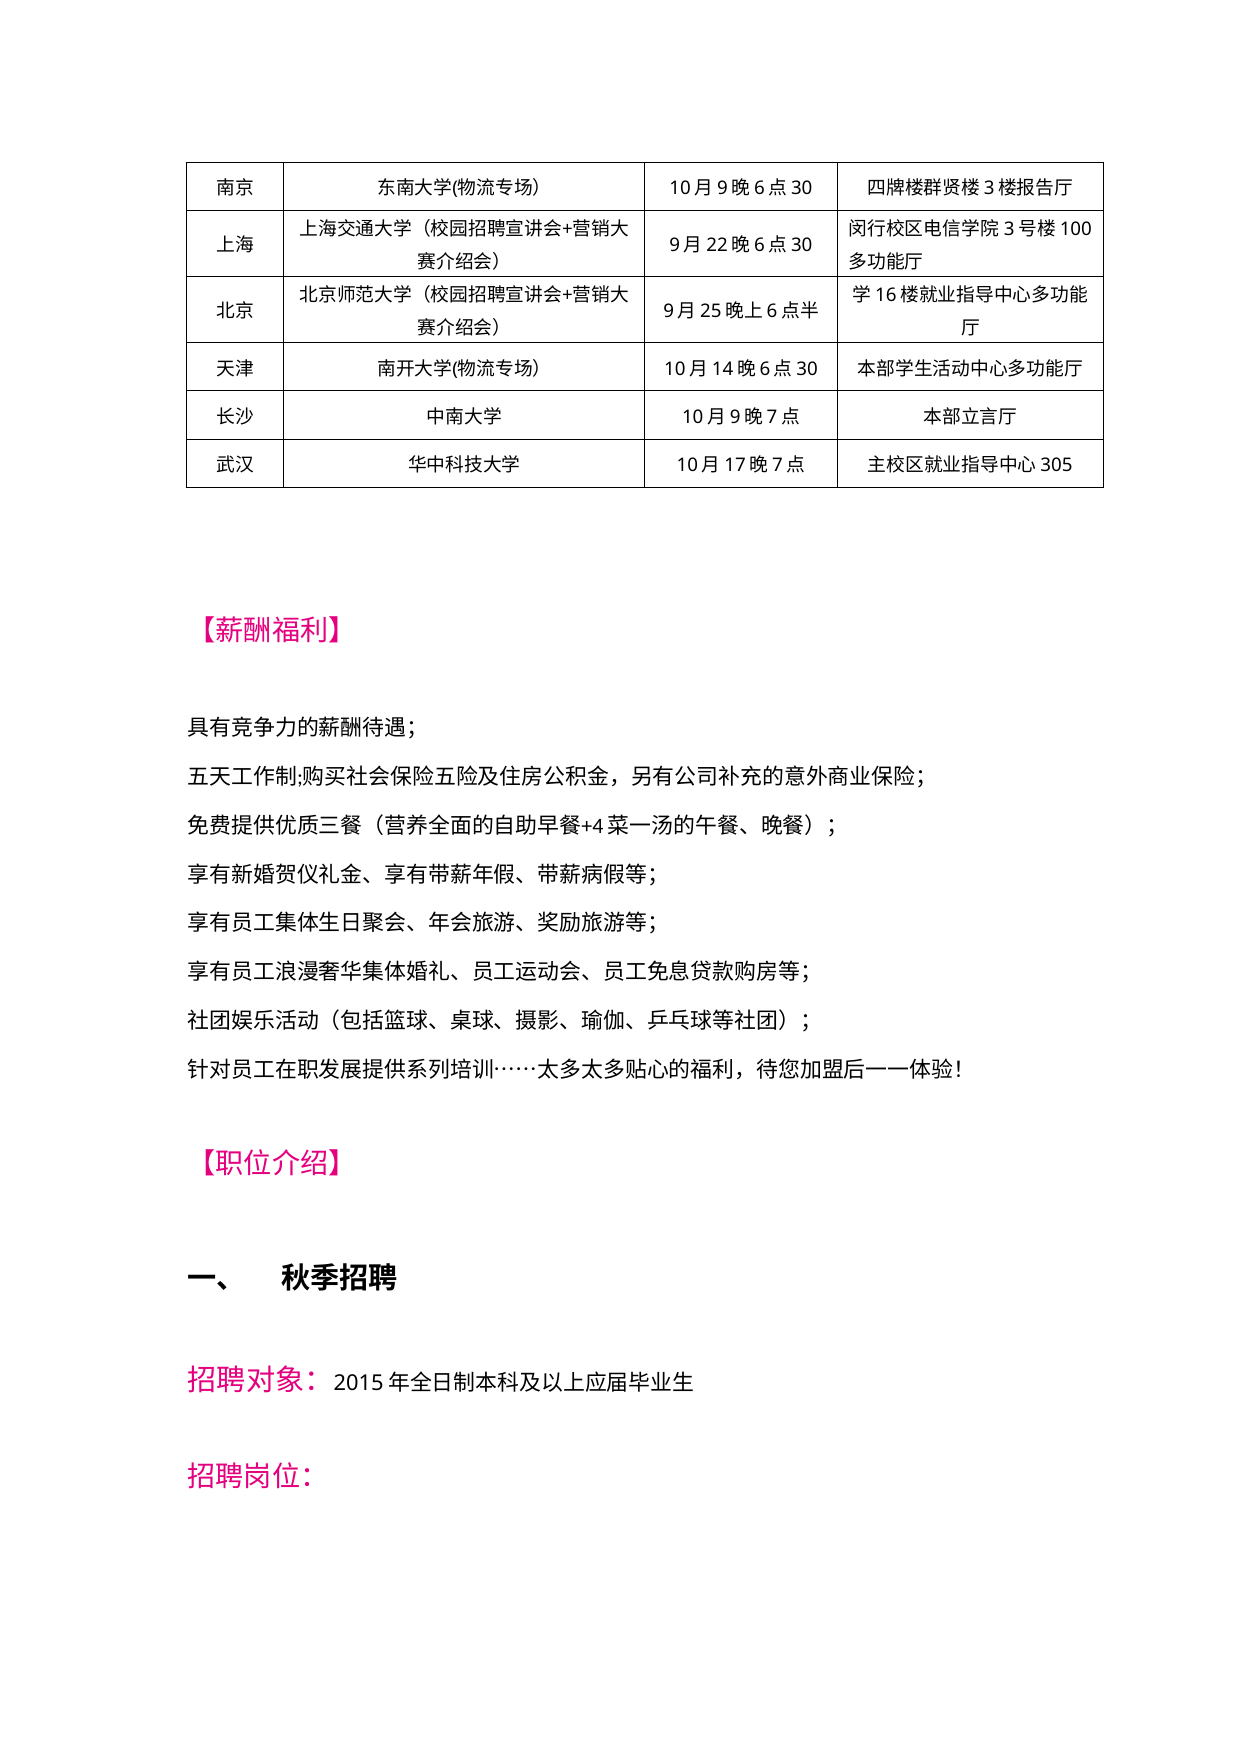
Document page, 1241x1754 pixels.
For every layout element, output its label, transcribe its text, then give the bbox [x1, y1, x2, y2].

table_cell 9月22晚6点30 [645, 211, 837, 276]
table_cell 南开大学(物流专场） [284, 343, 644, 390]
table_cell 10月17晚7点 [645, 440, 837, 487]
table_cell 闵行校区电信学院3号楼100多功能厅 [838, 211, 1103, 276]
table_cell 中南大学 [284, 391, 644, 438]
list 秋季招聘 [187, 1243, 1053, 1308]
text 招聘对象：2015年全日制本科及以上应届毕业生 [187, 1345, 1053, 1410]
table_cell 四牌楼群贤楼3楼报告厅 [838, 163, 1103, 210]
table_cell 华中科技大学 [284, 440, 644, 487]
table_cell 上海 [187, 211, 283, 276]
text 招聘岗位： [187, 1441, 1053, 1506]
table_cell 北京 [187, 277, 283, 342]
table_cell 武汉 [187, 440, 283, 487]
table_cell 10月14晚6点30 [645, 343, 837, 390]
table_cell 10月9晚7点 [645, 391, 837, 438]
table_cell 长沙 [187, 391, 283, 438]
table_cell 南京 [187, 163, 283, 210]
table_cell 北京师范大学（校园招聘宣讲会+营销大赛介绍会） [284, 277, 644, 342]
table_cell 天津 [187, 343, 283, 390]
table_cell 主校区就业指导中心305 [838, 440, 1103, 487]
table_cell 本部立言厅 [838, 391, 1103, 438]
table_cell 10月9晚6点30 [645, 163, 837, 210]
text 【职位介绍】 [187, 1129, 1053, 1194]
table_cell 上海交通大学（校园招聘宣讲会+营销大赛介绍会） [284, 211, 644, 276]
table_cell 本部学生活动中心多功能厅 [838, 343, 1103, 390]
table_cell 东南大学(物流专场） [284, 163, 644, 210]
table_cell 学16楼就业指导中心多功能厅 [838, 277, 1103, 342]
table_cell 9月25晚上6点半 [645, 277, 837, 342]
text 具有竞争力的薪酬待遇； 五天工作制;购买社会保险五险及住房公积金，另有公司补充的意外商业保险； 免费提供优质三餐（营养全面的自助早餐+4菜一汤的午餐、晚餐）； 享有新婚贺仪礼金、享有带薪年假、带薪病假等； 享有员工集体生日聚会、年会旅游、奖励旅游等； 享有员工浪漫奢华集体婚礼、员工运动会、员工免息贷款购房等； 社团娱乐活动（包括篮球、桌球、摄影、瑜伽、乒乓球等社团）； 针对员工在职发展提供系列培训……太多太多贴心的福利，待您加盟后一一体验！ [187, 710, 1053, 1084]
text 【薪酬福利】 [187, 595, 1053, 660]
